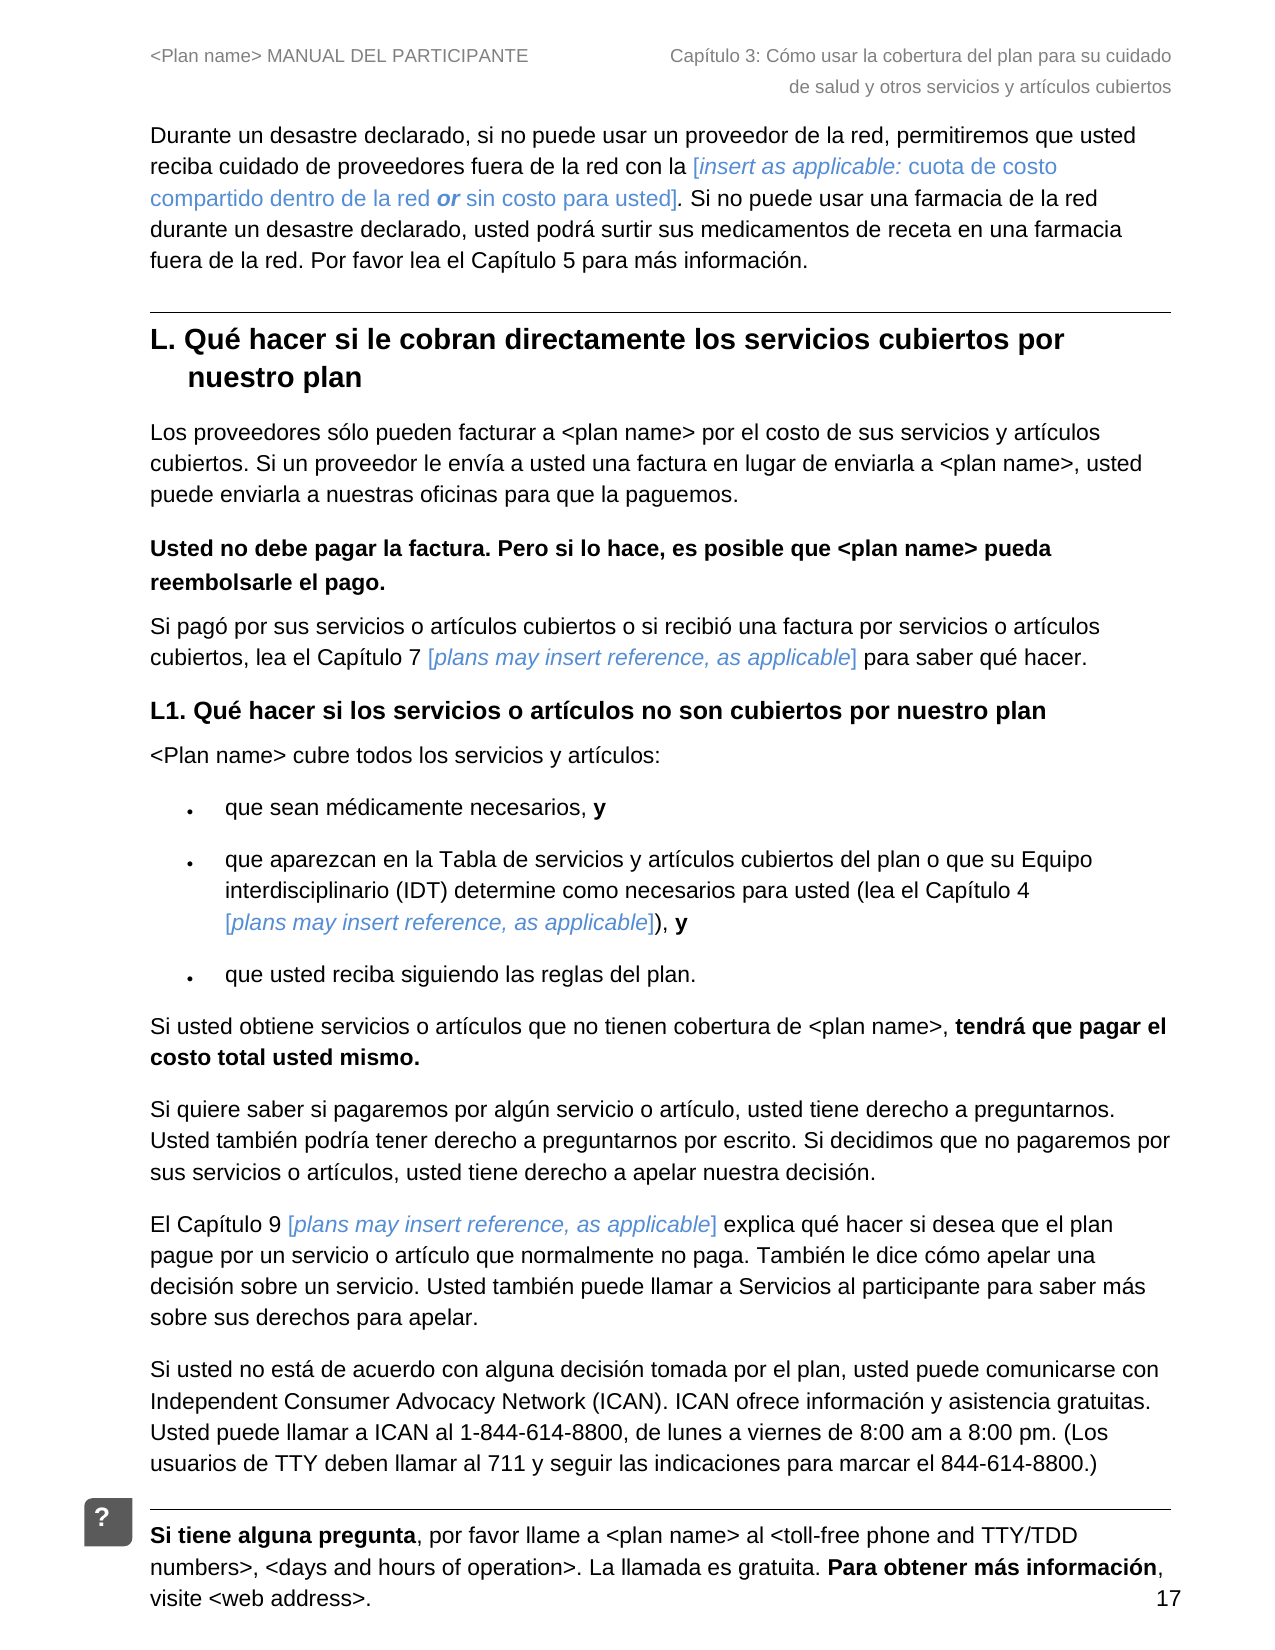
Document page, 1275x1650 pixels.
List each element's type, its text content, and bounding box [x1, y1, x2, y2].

text Los proveedores sólo pueden facturar a <plan name> por el costo de sus servicios y artículos cubiertos. Si un proveedor le envía a usted una factura en lugar de enviarla a <plan name>, usted puede enviarla a nuestras oficinas para que la paguemos. [150, 415, 1171, 509]
text Si usted no está de acuerdo con alguna decisión tomada por el plan, usted puede comunicarse con Independent Consumer Advocacy Network (ICAN). ICAN ofrece información y asistencia gratuitas. Usted puede llamar a ICAN al 1-844-614-8800, de lunes a viernes de 8:00 am a 8:00 pm. (Los usuarios de TTY deben llamar al 711 y seguir las indicaciones para marcar el 844-614-8800.) [150, 1353, 1171, 1478]
list Si pagó por sus servicios o artículos cubiertos o si recibió una factura por servicios o artículos cubiertos, lea el Capítulo 7 [plans may insert reference, as applicable] para saber qué hacer. [150, 609, 1171, 672]
text <Plan name> cubre todos los servicios y artículos: [150, 738, 1171, 769]
text El Capítulo 9 [plans may insert reference, as applicable] explica qué hacer si desea que el plan pague por un servicio o artículo que normalmente no paga. También le dice cómo apelar una decisión sobre un servicio. Usted también puede llamar a Servicios al participante para saber más sobre sus derechos para apelar. [150, 1207, 1171, 1332]
subtitle L1. Qué hacer si los servicios o artículos no son cubiertos por nuestro plan [150, 692, 1096, 726]
subtitle L. Qué hacer si le cobran directamente los servicios cubiertos por nuestro plan [150, 313, 1171, 394]
text Usted no debe pagar la factura. Pero si lo hace, es posible que <plan name> pueda reembolsarle el pago. [150, 530, 1171, 597]
list que sean médicamente necesarios, y [187, 790, 1096, 822]
list Si usted obtiene servicios o artículos que no tienen cobertura de <plan name>, tendrá que pagar el costo total usted mismo. [150, 1009, 1171, 1072]
list que usted reciba siguiendo las reglas del plan. [187, 957, 1096, 988]
list que aparezcan en la Tabla de servicios y artículos cubiertos del plan o que su Equipo interdisciplinario (IDT) determine como necesarios para usted (lea el Capítulo 4 [plans may insert reference, as applicable]), y [187, 842, 1096, 936]
text Si quiere saber si pagaremos por algún servicio o artículo, usted tiene derecho a preguntarnos. Usted también podría tener derecho a preguntarnos por escrito. Si decidimos que no pagaremos por sus servicios o artículos, usted tiene derecho a apelar nuestra decisión. [150, 1092, 1171, 1186]
text Durante un desastre declarado, si no puede usar un proveedor de la red, permitiremos que usted reciba cuidado de proveedores fuera de la red con la [insert as applicable: cuota de costo compartido dentro de la red or sin costo para usted]. Si no puede usar una farmacia de la red durante un desastre declarado, usted podrá surtir sus medicamentos de receta en una farmacia fuera de la red. Por favor lea el Capítulo 5 para más información. [150, 118, 1171, 275]
